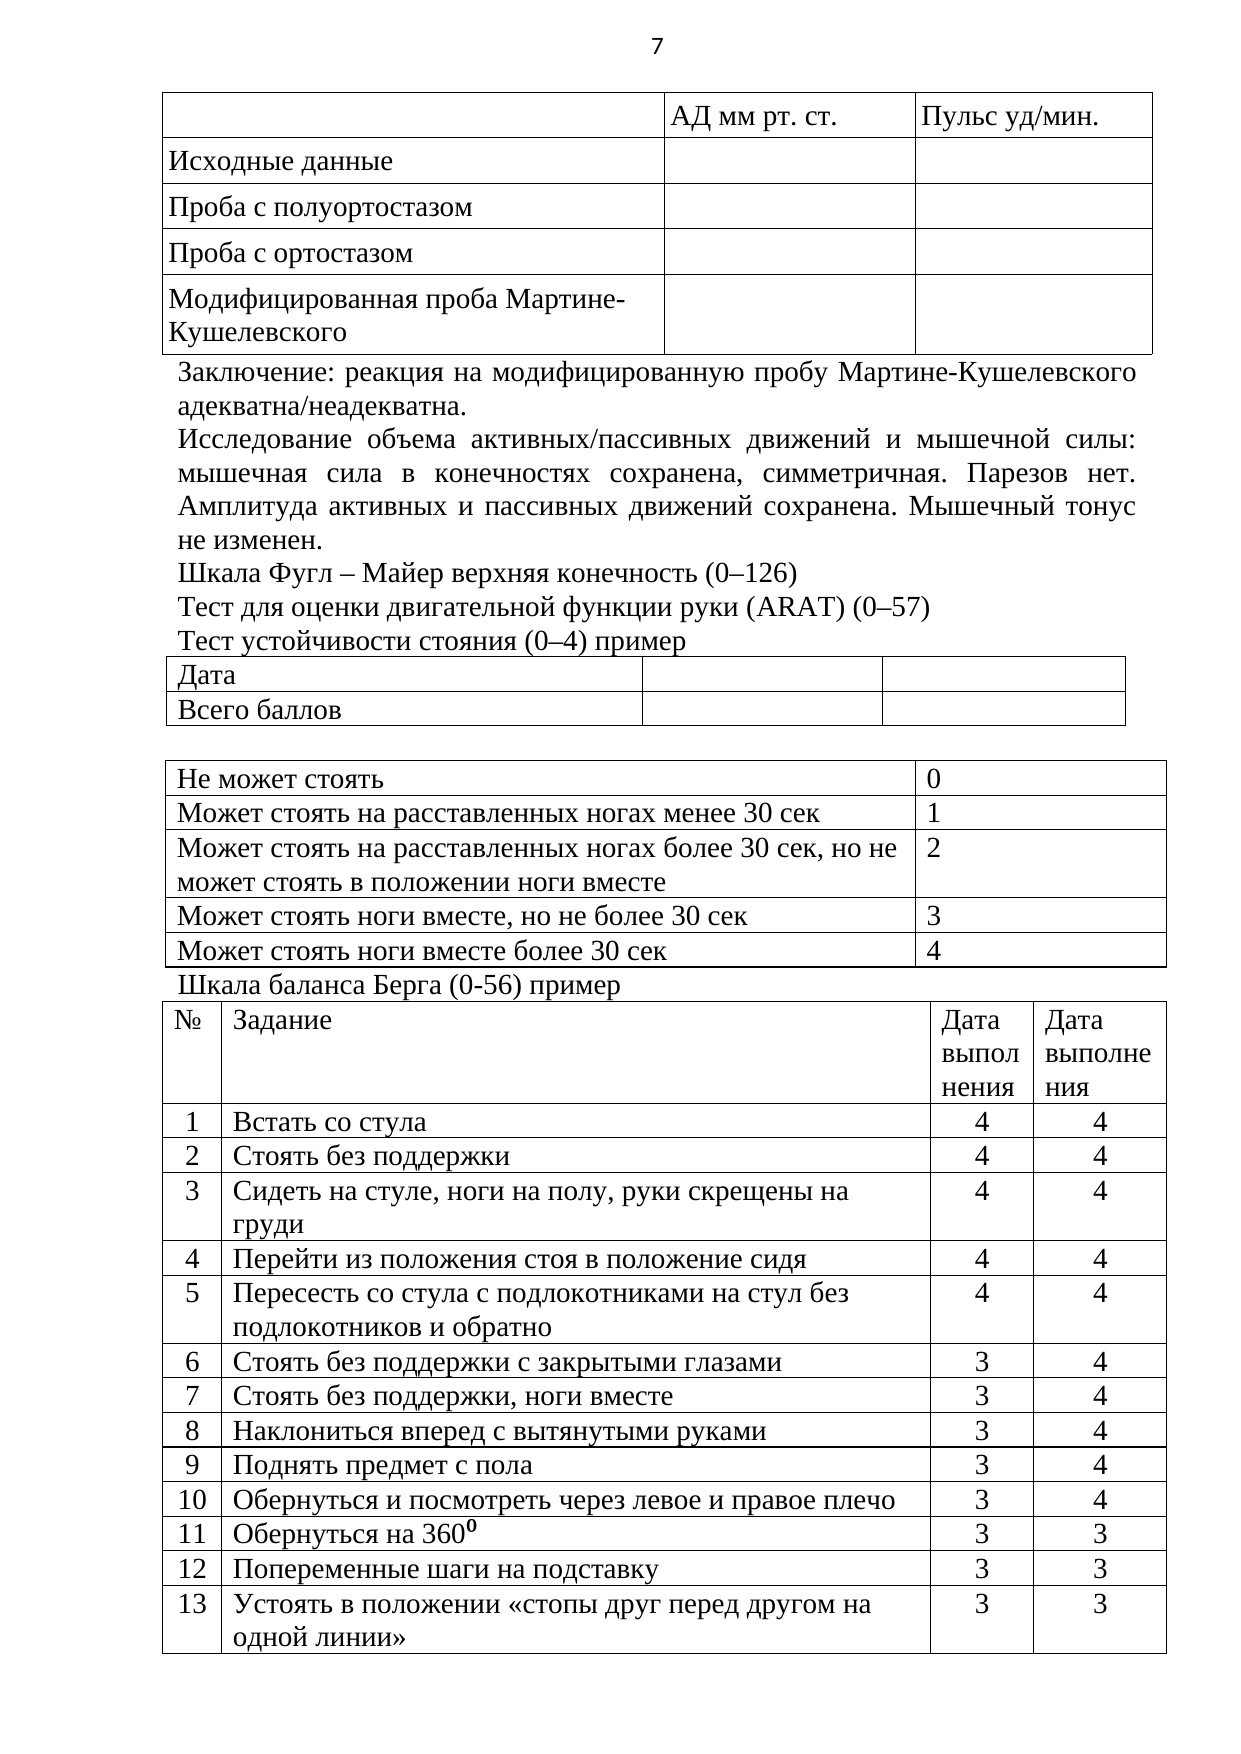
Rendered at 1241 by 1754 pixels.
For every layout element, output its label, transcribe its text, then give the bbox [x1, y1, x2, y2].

table_cell 12 [163, 1551, 221, 1585]
table_cell Может стоять на расставленных ногах менее 30 сек [166, 796, 915, 829]
table_cell 3 [931, 1378, 1033, 1412]
table_cell Всего баллов [167, 692, 642, 725]
table_cell 4 [1034, 1138, 1166, 1172]
table_cell Поднять предмет с пола [222, 1448, 930, 1481]
list Шкала баланса Берга (0-56) пример [177, 968, 1137, 1001]
table_cell Обернуться и посмотреть через левое и правое плечо [222, 1482, 930, 1516]
table_cell 1 [916, 796, 1166, 829]
table_cell 4 [931, 1276, 1033, 1343]
table_cell 4 [163, 1241, 221, 1274]
table_cell 3 [931, 1551, 1033, 1585]
table_header Дата выполнения [931, 1002, 1033, 1103]
table_cell 2 [916, 830, 1166, 897]
table_cell Исходные данные [163, 138, 664, 183]
table_cell Перейти из положения стоя в положение сидя [222, 1241, 930, 1274]
table_cell Модифицированная проба Мартине-Кушелевского [163, 275, 664, 354]
table_cell 4 [1034, 1482, 1166, 1516]
table_cell 2 [163, 1138, 221, 1172]
table_header [163, 93, 664, 137]
table_cell Стоять без поддержки, ноги вместе [222, 1378, 930, 1412]
table_header Дата выполнения [1034, 1002, 1166, 1103]
table_cell Устоять в положении «стопы друг перед другом на одной линии» [222, 1586, 930, 1653]
table_cell 4 [1034, 1104, 1166, 1137]
table_cell 3 [1034, 1586, 1166, 1653]
table_cell 8 [163, 1413, 221, 1446]
table_header № [163, 1002, 221, 1103]
table_cell [916, 229, 1152, 274]
table_cell [883, 692, 1125, 725]
table_cell 4 [1034, 1276, 1166, 1343]
table_cell [916, 138, 1152, 183]
table_cell 4 [931, 1241, 1033, 1274]
table_cell 4 [931, 1104, 1033, 1137]
table_cell 3 [931, 1448, 1033, 1481]
table_cell Может стоять на расставленных ногах более 30 сек, но не может стоять в положении ноги вместе [166, 830, 915, 897]
table_cell [643, 692, 882, 725]
text Тест устойчивости стояния (0–4) пример [177, 623, 1137, 656]
table_cell 4 [1034, 1448, 1166, 1481]
text Заключение: реакция на модифицированную пробу Мартине-Кушелевского адекватна/неадекватна. [177, 355, 1137, 421]
table_cell 7 [163, 1378, 221, 1412]
table_cell 13 [163, 1586, 221, 1653]
table_cell Проба с ортостазом [163, 229, 664, 274]
table_header АД мм рт. ст. [665, 93, 915, 137]
table_cell Наклониться вперед с вытянутыми руками [222, 1413, 930, 1446]
table_cell 4 [916, 933, 1166, 966]
table_cell Может стоять ноги вместе, но не более 30 сек [166, 898, 915, 932]
table_cell [916, 184, 1152, 228]
table_header Не может стоять [166, 761, 915, 794]
table_cell [665, 275, 915, 354]
table_cell 4 [1034, 1173, 1166, 1240]
table_cell [916, 275, 1152, 354]
table_cell 10 [163, 1482, 221, 1516]
table_cell Может стоять ноги вместе более 30 сек [166, 933, 915, 966]
table_cell Попеременные шаги на подставку [222, 1551, 930, 1585]
table_cell 1 [163, 1104, 221, 1137]
table_cell 5 [163, 1276, 221, 1343]
table_header Пульс уд/мин. [916, 93, 1152, 137]
table_cell [665, 229, 915, 274]
table_cell 3 [931, 1517, 1033, 1550]
table_header [643, 657, 882, 691]
text Шкала Фугл – Майер верхняя конечность (0–126) [177, 556, 1137, 589]
table_cell 6 [163, 1344, 221, 1377]
table_cell 3 [916, 898, 1166, 932]
list Тест для оценки двигательной функции руки (ARAT) (0–57) [177, 589, 1137, 623]
table_header [883, 657, 1125, 691]
table_cell 4 [931, 1173, 1033, 1240]
table_header Задание [222, 1002, 930, 1103]
table_cell 3 [931, 1482, 1033, 1516]
table_cell 4 [1034, 1344, 1166, 1377]
table_cell 3 [931, 1344, 1033, 1377]
table_header Дата [167, 657, 642, 691]
table_cell Встать со стула [222, 1104, 930, 1137]
table_cell Проба с полуортостазом [163, 184, 664, 228]
table_cell Обернуться на 360⁰ [222, 1517, 930, 1550]
table_cell 3 [163, 1173, 221, 1240]
table_cell 3 [931, 1586, 1033, 1653]
table_cell 4 [1034, 1413, 1166, 1446]
table_cell [665, 138, 915, 183]
table_header 0 [916, 761, 1166, 794]
text Исследование объема активных/пассивных движений и мышечной силы: мышечная сила в конечностях сохранена, симметричная. Парезов нет. Амплитуда активных и пассивных движений сохранена. Мышечный тонус не изменен. [177, 421, 1137, 556]
table_cell 3 [1034, 1551, 1166, 1585]
table_cell 9 [163, 1448, 221, 1481]
table_cell [665, 184, 915, 228]
table_cell 3 [931, 1413, 1033, 1446]
table_cell Пересесть со стула с подлокотниками на стул без подлокотников и обратно [222, 1276, 930, 1343]
table_cell Стоять без поддержки [222, 1138, 930, 1172]
table_cell Стоять без поддержки с закрытыми глазами [222, 1344, 930, 1377]
table_cell 4 [931, 1138, 1033, 1172]
table_cell 3 [1034, 1517, 1166, 1550]
table_cell 11 [163, 1517, 221, 1550]
table_cell 4 [1034, 1241, 1166, 1274]
table_cell Сидеть на стуле, ноги на полу, руки скрещены на груди [222, 1173, 930, 1240]
table_cell 4 [1034, 1378, 1166, 1412]
